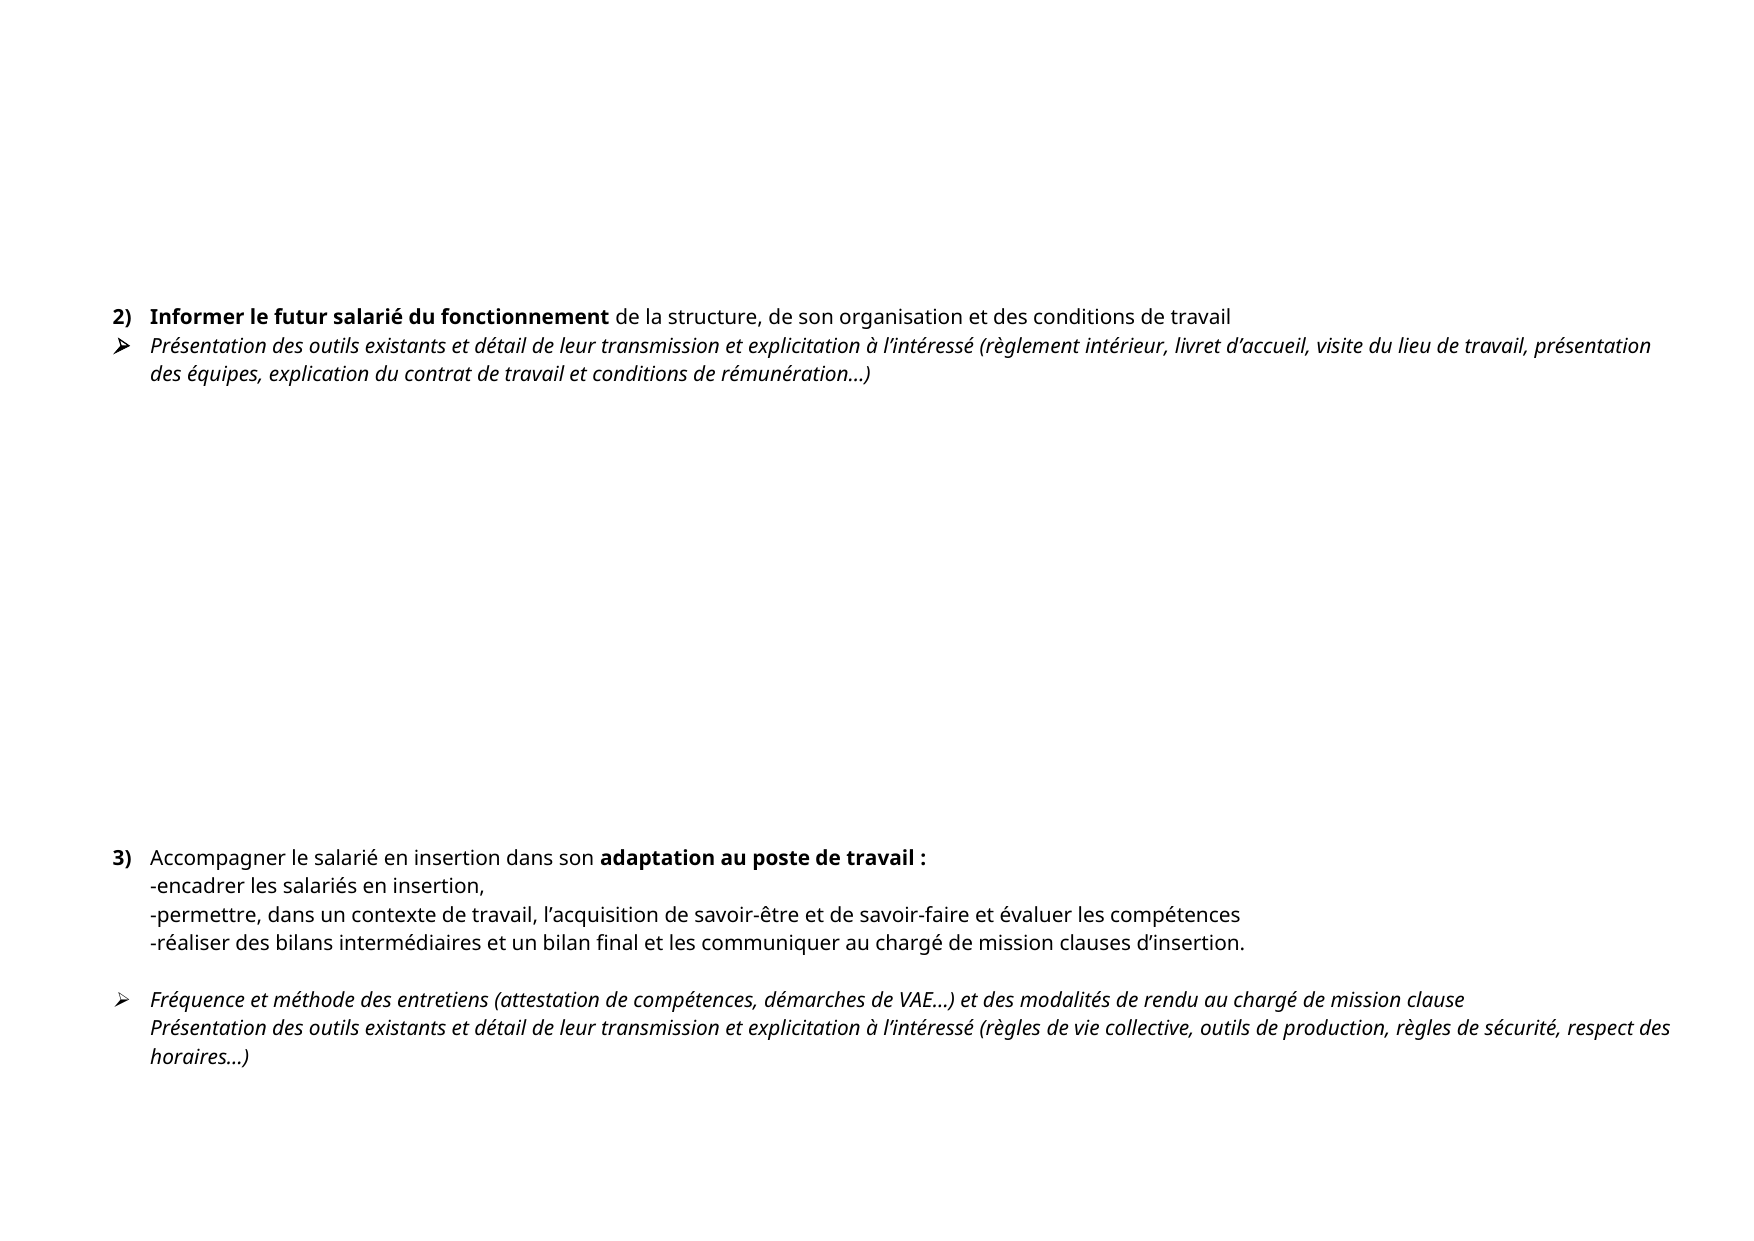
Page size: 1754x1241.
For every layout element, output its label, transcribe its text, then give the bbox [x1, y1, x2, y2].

list -encadrer les salariés en insertion, [150, 871, 1679, 900]
list Informer le futur salarié du fonctionnement de la structure, de son organisation et des conditions de travail [112, 302, 1679, 331]
list -permettre, dans un contexte de travail, l’acquisition de savoir-être et de savoir-faire et évaluer les compétences [150, 900, 1679, 928]
list -réaliser des bilans intermédiaires et un bilan final et les communiquer au chargé de mission clauses d’insertion. [150, 928, 1679, 957]
list Présentation des outils existants et détail de leur transmission et explicitation à l’intéressé (règles de vie collective, outils de production, règles de sécurité, respect des horaires…) [150, 1013, 1679, 1070]
list Présentation des outils existants et détail de leur transmission et explicitation à l’intéressé (règlement intérieur, livret d’accueil, visite du lieu de travail, présentation des équipes, explication du contrat de travail et conditions de rémunération…) [112, 331, 1679, 388]
list Accompagner le salarié en insertion dans son adaptation au poste de travail : [112, 843, 1679, 871]
list Fréquence et méthode des entretiens (attestation de compétences, démarches de VAE…) et des modalités de rendu au chargé de mission clause [112, 985, 1679, 1013]
